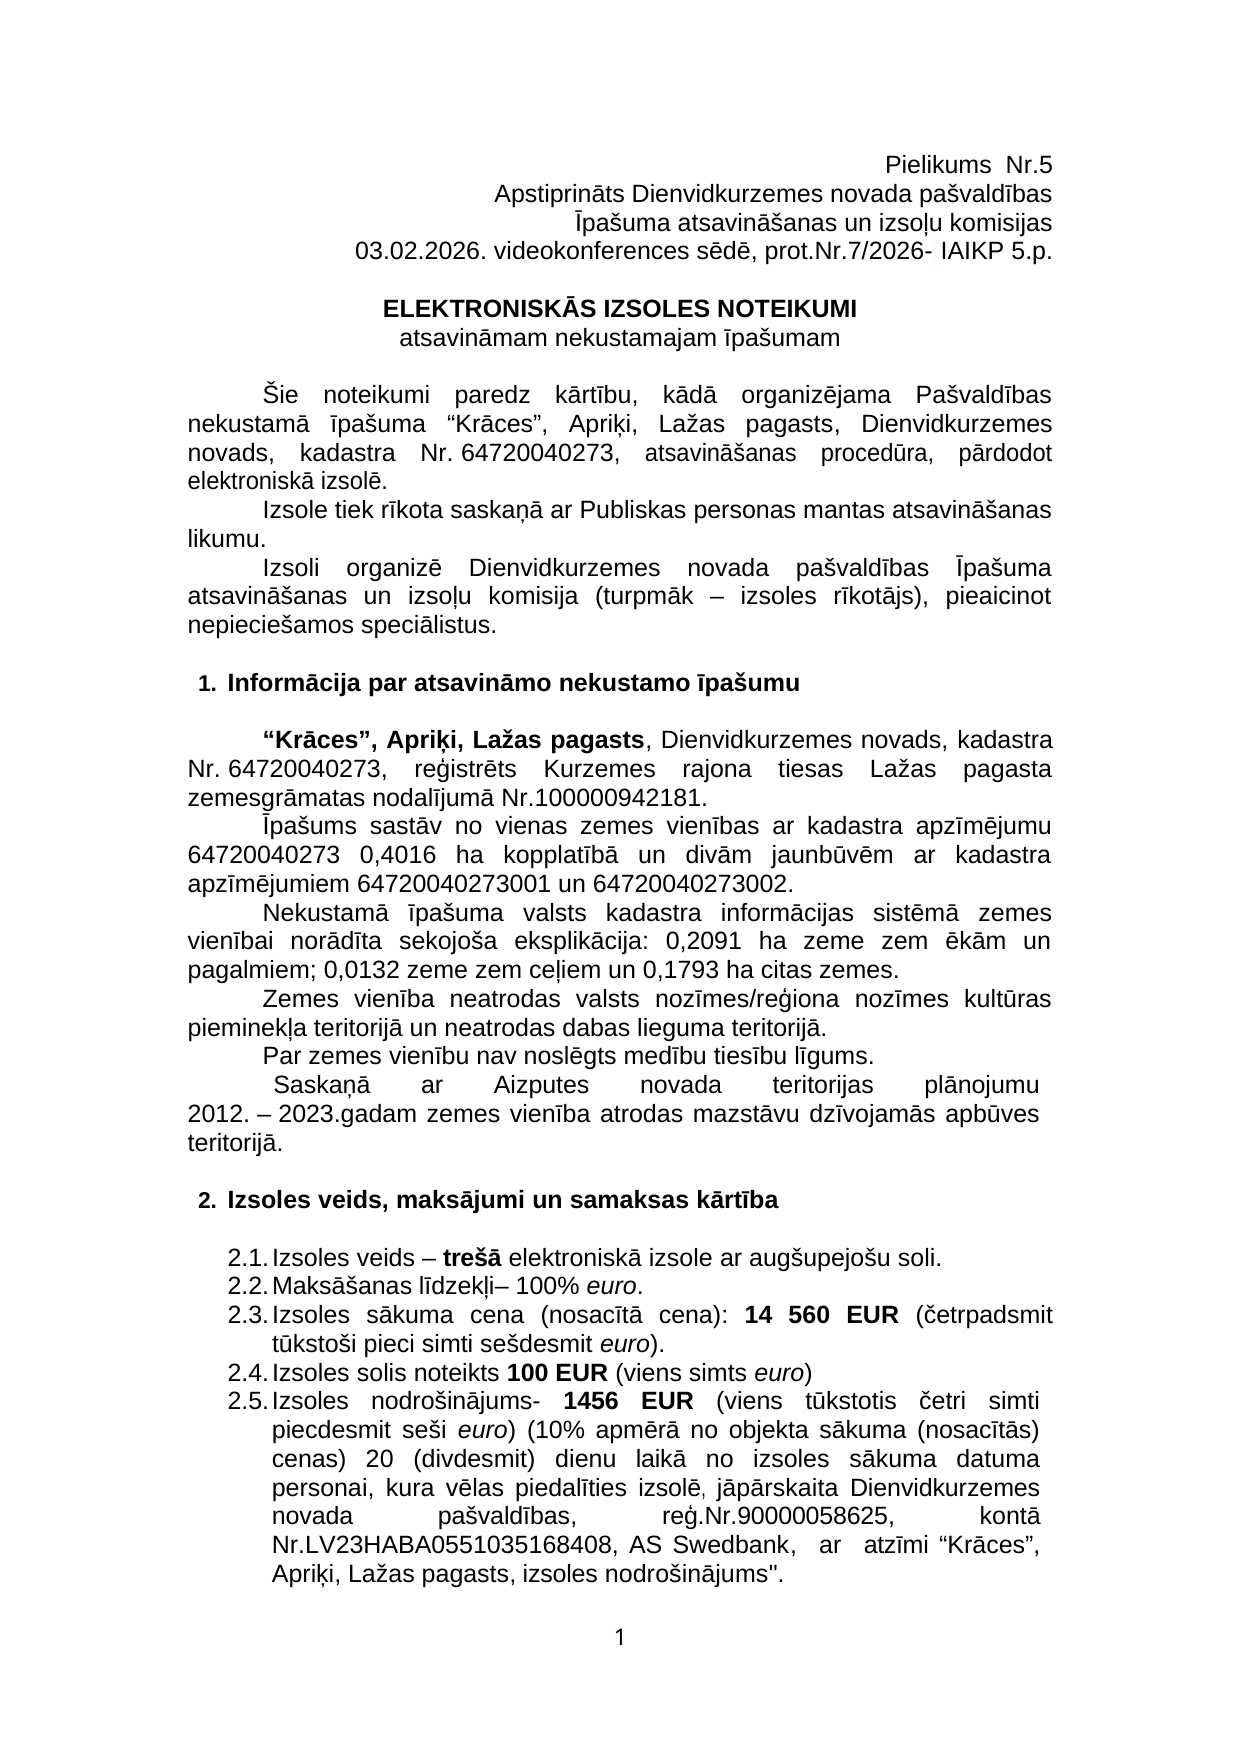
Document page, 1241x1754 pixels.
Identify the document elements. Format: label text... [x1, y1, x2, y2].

text ELEKTRONISKĀS Izsoles noteikumi [187, 294, 1053, 322]
text Par zemes vienību nav noslēgts medību tiesību līgums. [187, 1041, 1053, 1070]
list Izsoles veids – trešā elektroniskā izsole ar augšupejošu soli. [227, 1242, 1053, 1271]
text Pielikums Nr.5 [187, 150, 1053, 179]
text Izsoli organizē Dienvidkurzemes novada pašvaldības Īpašuma atsavināšanas un izsoļu komisija (turpmāk – izsoles rīkotājs), pieaicinot nepieciešamos speciālistus. [187, 552, 1053, 639]
text Īpašuma atsavināšanas un izsoļu komisijas [187, 207, 1053, 236]
text Nekustamā īpašuma valsts kadastra informācijas sistēmā zemes vienībai norādīta sekojoša eksplikācija: 0,2091 ha zeme zem ēkām un pagalmiem; 0,0132 zeme zem ceļiem un 0,1793 ha citas zemes. [187, 897, 1053, 984]
list Izsoles nodrošinājums- 1456 EUR (viens tūkstotis četri simti piecdesmit seši euro) (10% apmērā no objekta sākuma (nosacītās) cenas) 20 (divdesmit) dienu laikā no izsoles sākuma datuma personai, kura vēlas piedalīties izsolē, jāpārskaita Dienvidkurzemes novada pašvaldības, reģ.Nr.90000058625, kontā Nr.LV23HABA0551035168408, AS Swedbank, ar atzīmi “Krāces”, Apriķi, Lažas pagasts, izsoles nodrošinājums". [227, 1386, 1041, 1587]
text atsavināmam nekustamajam īpašumam [187, 322, 1053, 351]
text 03.02.2026. videokonferences sēdē, prot.Nr.7/2026- IAIKP 5.p. [187, 236, 933, 265]
list Izsoles sākuma cena (nosacītā cena): 14 560 EUR (četrpadsmit tūkstoši pieci simti sešdesmit euro). [227, 1300, 1053, 1357]
text Saskaņā ar Aizputes novada teritorijas plānojumu 2012. – 2023.gadam zemes vienība atrodas mazstāvu dzīvojamās apbūves teritorijā. [187, 1070, 1041, 1156]
text Zemes vienība neatrodas valsts nozīmes/reģiona nozīmes kultūras pieminekļa teritorijā un neatrodas dabas lieguma teritorijā. [187, 984, 1053, 1041]
list Maksāšanas līdzekļi– 100% euro. [227, 1271, 1053, 1300]
text “Krāces”, Apriķi, Lažas pagasts, Dienvidkurzemes novads, kadastra Nr. 64720040273, reģistrēts Kurzemes rajona tiesas Lažas pagasta zemesgrāmatas nodalījumā Nr.100000942181. [187, 725, 1053, 811]
text Šie noteikumi paredz kārtību, kādā organizējama Pašvaldības nekustamā īpašuma “Krāces”, Apriķi, Lažas pagasts, Dienvidkurzemes novads, kadastra Nr. 64720040273, atsavināšanas procedūra, pārdodot elektroniskā izsolē. [187, 380, 1053, 495]
list Informācija par atsavināmo nekustamo īpašumu [198, 667, 1053, 696]
text Apstiprināts Dienvidkurzemes novada pašvaldības [187, 179, 1053, 207]
subtitle Izsoles veids, maksājumi un samaksas kārtība [198, 1185, 1053, 1214]
text Izsole tiek rīkota saskaņā ar Publiskas personas mantas atsavināšanas likumu. [187, 495, 1053, 552]
text Īpašums sastāv no vienas zemes vienības ar kadastra apzīmējumu 64720040273 0,4016 ha kopplatībā un divām jaunbūvēm ar kadastra apzīmējumiem 64720040273001 un 64720040273002. [187, 811, 1053, 897]
list Izsoles solis noteikts 100 EUR (viens simts euro) [227, 1357, 1053, 1386]
